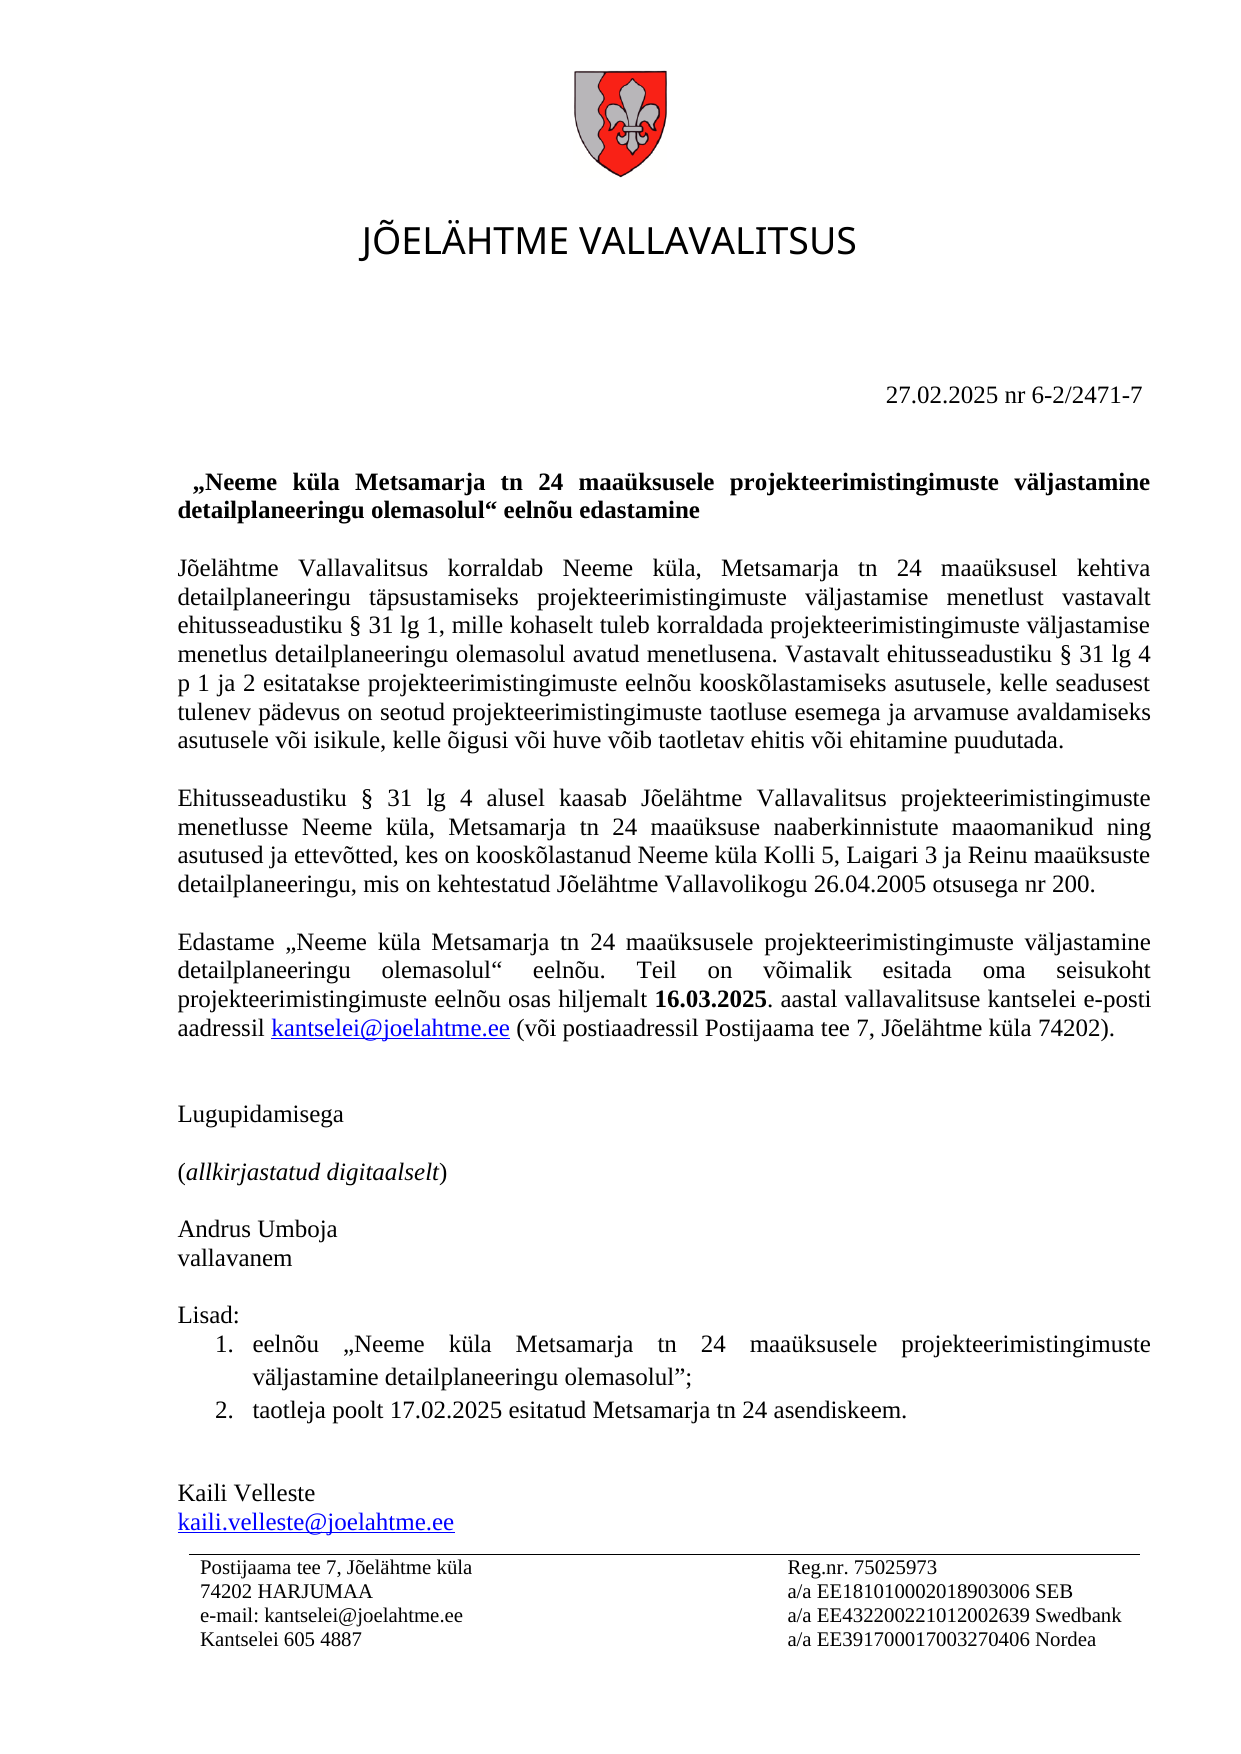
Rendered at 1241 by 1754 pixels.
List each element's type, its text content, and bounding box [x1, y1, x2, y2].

text Kaili Velleste [177, 1478, 1152, 1507]
list taotleja poolt 17.02.2025 esitatud Metsamarja tn 24 asendiskeem. [215, 1395, 1152, 1424]
table_header 27.02.2025 nr 6-2/2471-7 [179, 323, 1152, 409]
text kaili.velleste@joelahtme.ee [177, 1507, 1152, 1536]
text Edastame „Neeme küla Metsamarja tn 24 maaüksusele projekteerimistingimuste väljastamine detailplaneeringu olemasolul“ eelnõu. Teil on võimalik esitada oma seisukoht projekteerimistingimuste eelnõu osas hiljemalt 16.03.2025. aastal vallavalitsuse kantselei e-posti aadressil kantselei@joelahtme.ee (või postiaadressil Postijaama tee 7, Jõelähtme küla 74202). [177, 927, 1152, 1042]
text Ehitusseadustiku § 31 lg 4 alusel kaasab Jõelähtme Vallavalitsus projekteerimistingimuste menetlusse Neeme küla, Metsamarja tn 24 maaüksuse naaberkinnistute maaomanikud ning asutused ja ettevõtted, kes on kooskõlastanud Neeme küla Kolli 5, Laigari 3 ja Reinu maaüksuste detailplaneeringu, mis on kehtestatud Jõelähtme Vallavolikogu 26.04.2005 otsusega nr 200. [177, 783, 1152, 898]
picture [573, 70, 668, 178]
text Lugupidamisega [177, 1099, 1152, 1128]
text Andrus Umboja vallavanem [177, 1186, 1152, 1272]
list eelnõu „Neeme küla Metsamarja tn 24 maaüksusele projekteerimistingimuste väljastamine detailplaneeringu olemasolul”; [215, 1329, 1152, 1391]
text „Neeme küla Metsamarja tn 24 maaüksusele projekteerimistingimuste väljastamine detailplaneeringu olemasolul“ eelnõu edastamine [177, 467, 1152, 524]
text (allkirjastatud digitaalselt) [177, 1157, 1152, 1186]
text Jõelähtme Vallavalitsus korraldab Neeme küla, Metsamarja tn 24 maaüksusel kehtiva detailplaneeringu täpsustamiseks projekteerimistingimuste väljastamise menetlust vastavalt ehitusseadustiku § 31 lg 1, mille kohaselt tuleb korraldada projekteerimistingimuste väljastamise menetlus detailplaneeringu olemasolul avatud menetlusena. Vastavalt ehitusseadustiku § 31 lg 4 p 1 ja 2 esitatakse projekteerimistingimuste eelnõu kooskõlastamiseks asutusele, kelle seadusest tulenev pädevus on seotud projekteerimistingimuste taotluse esemega ja arvamuse avaldamiseks asutusele või isikule, kelle õigusi või huve võib taotletav ehitis või ehitamine puudutada. [177, 553, 1152, 754]
subtitle JÕELÄHTME VALLAVALITSUS [177, 214, 1152, 266]
text Lisad: [177, 1301, 1152, 1329]
